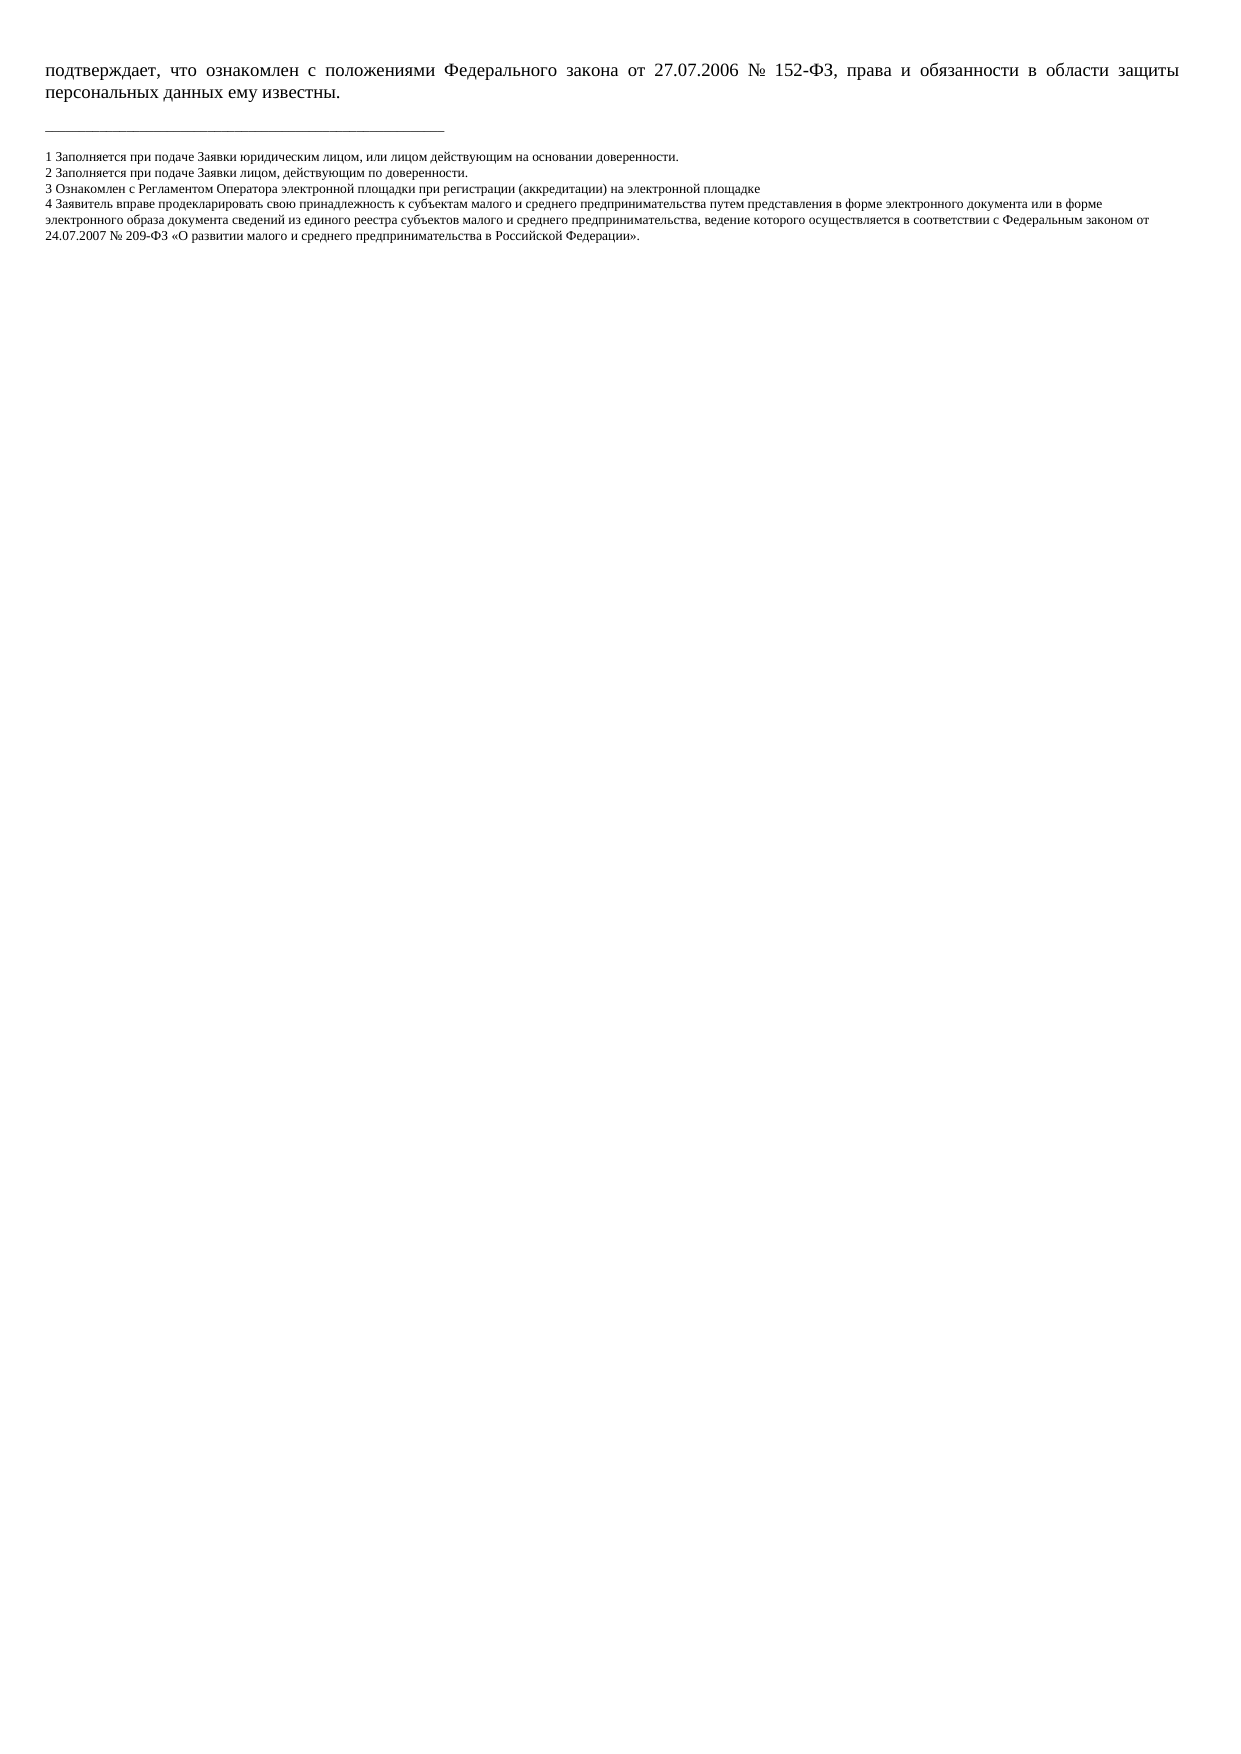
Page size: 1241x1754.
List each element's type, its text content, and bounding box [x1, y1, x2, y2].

text ___________________________________________________________ [45, 118, 1181, 133]
text 2 Заполняется при подаче Заявки лицом, действующим по доверенности. [45, 165, 1181, 180]
text 1 Заполняется при подаче Заявки юридическим лицом, или лицом действующим на основании доверенности. [45, 149, 1181, 165]
text 3 Ознакомлен с Регламентом Оператора электронной площадки при регистрации (аккредитации) на электронной площадке [45, 180, 1181, 196]
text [45, 59, 1181, 102]
text 4 Заявитель вправе продекларировать свою принадлежность к субъектам малого и среднего предпринимательства путем представления в форме электронного документа или в форме электронного образа документа сведений из единого реестра субъектов малого и среднего предпринимательства, ведение которого осуществляется в соответствии с Федеральным законом от 24.07.2007 № 209-ФЗ «О развитии малого и среднего предпринимательства в Российской Федерации». [45, 196, 1181, 243]
